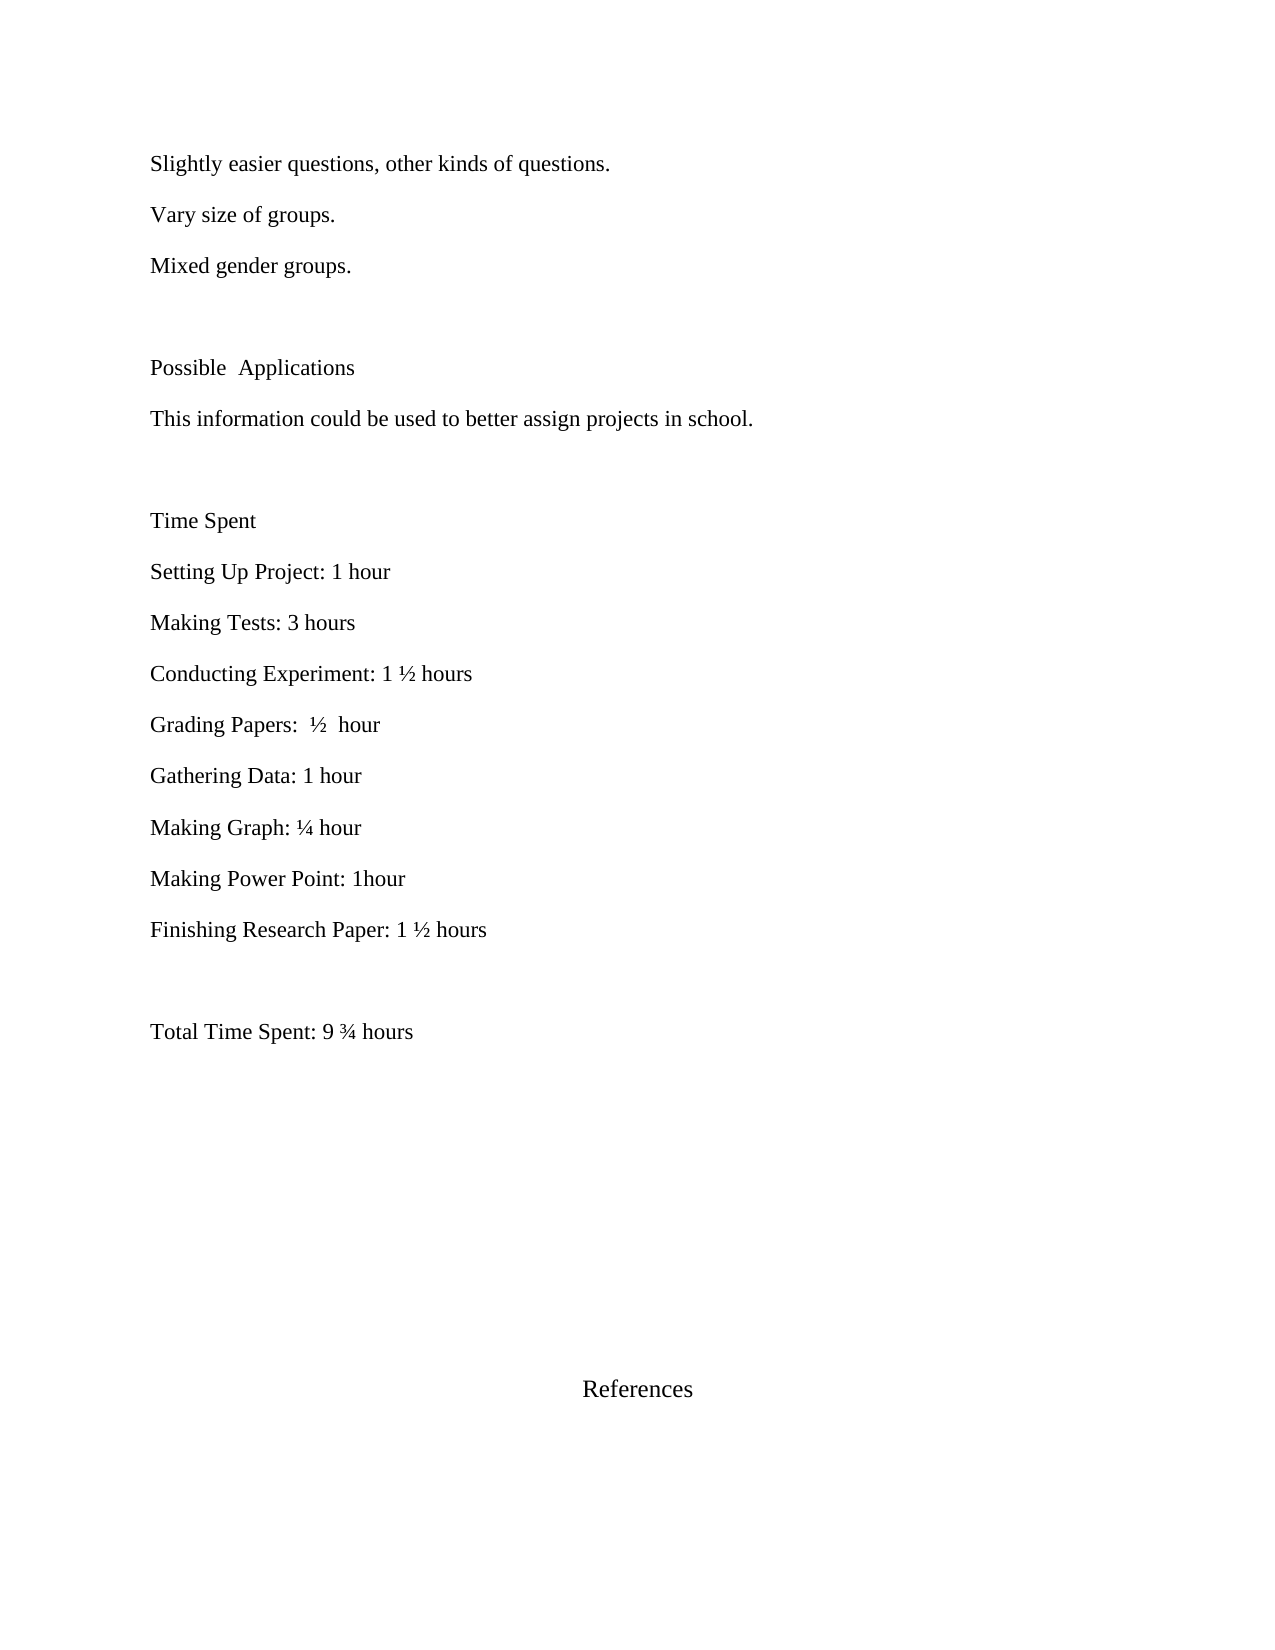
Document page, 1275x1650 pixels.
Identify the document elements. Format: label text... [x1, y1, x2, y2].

text Total Time Spent: 9 ¾ hours [150, 1018, 1125, 1044]
text Mixed gender groups. [150, 252, 1125, 278]
text Grading Papers: ½ hour [150, 711, 1125, 738]
text Conducting Experiment: 1 ½ hours [150, 660, 1125, 687]
text Finishing Research Paper: 1 ½ hours [150, 916, 1125, 942]
text Possible Applications [150, 354, 1125, 381]
text This information could be used to better assign projects in school. [150, 405, 1125, 432]
text Time Spent [150, 507, 1125, 534]
text Gathering Data: 1 hour [150, 762, 1125, 789]
text Setting Up Project: 1 hour [150, 558, 1125, 585]
text Making Tests: 3 hours [150, 609, 1125, 636]
text Making Power Point: 1hour [150, 864, 1125, 891]
text Slightly easier questions, other kinds of questions. [150, 150, 1125, 176]
text References [150, 1374, 1125, 1402]
text Vary size of groups. [150, 201, 1125, 227]
text Making Graph: ¼ hour [150, 813, 1125, 840]
